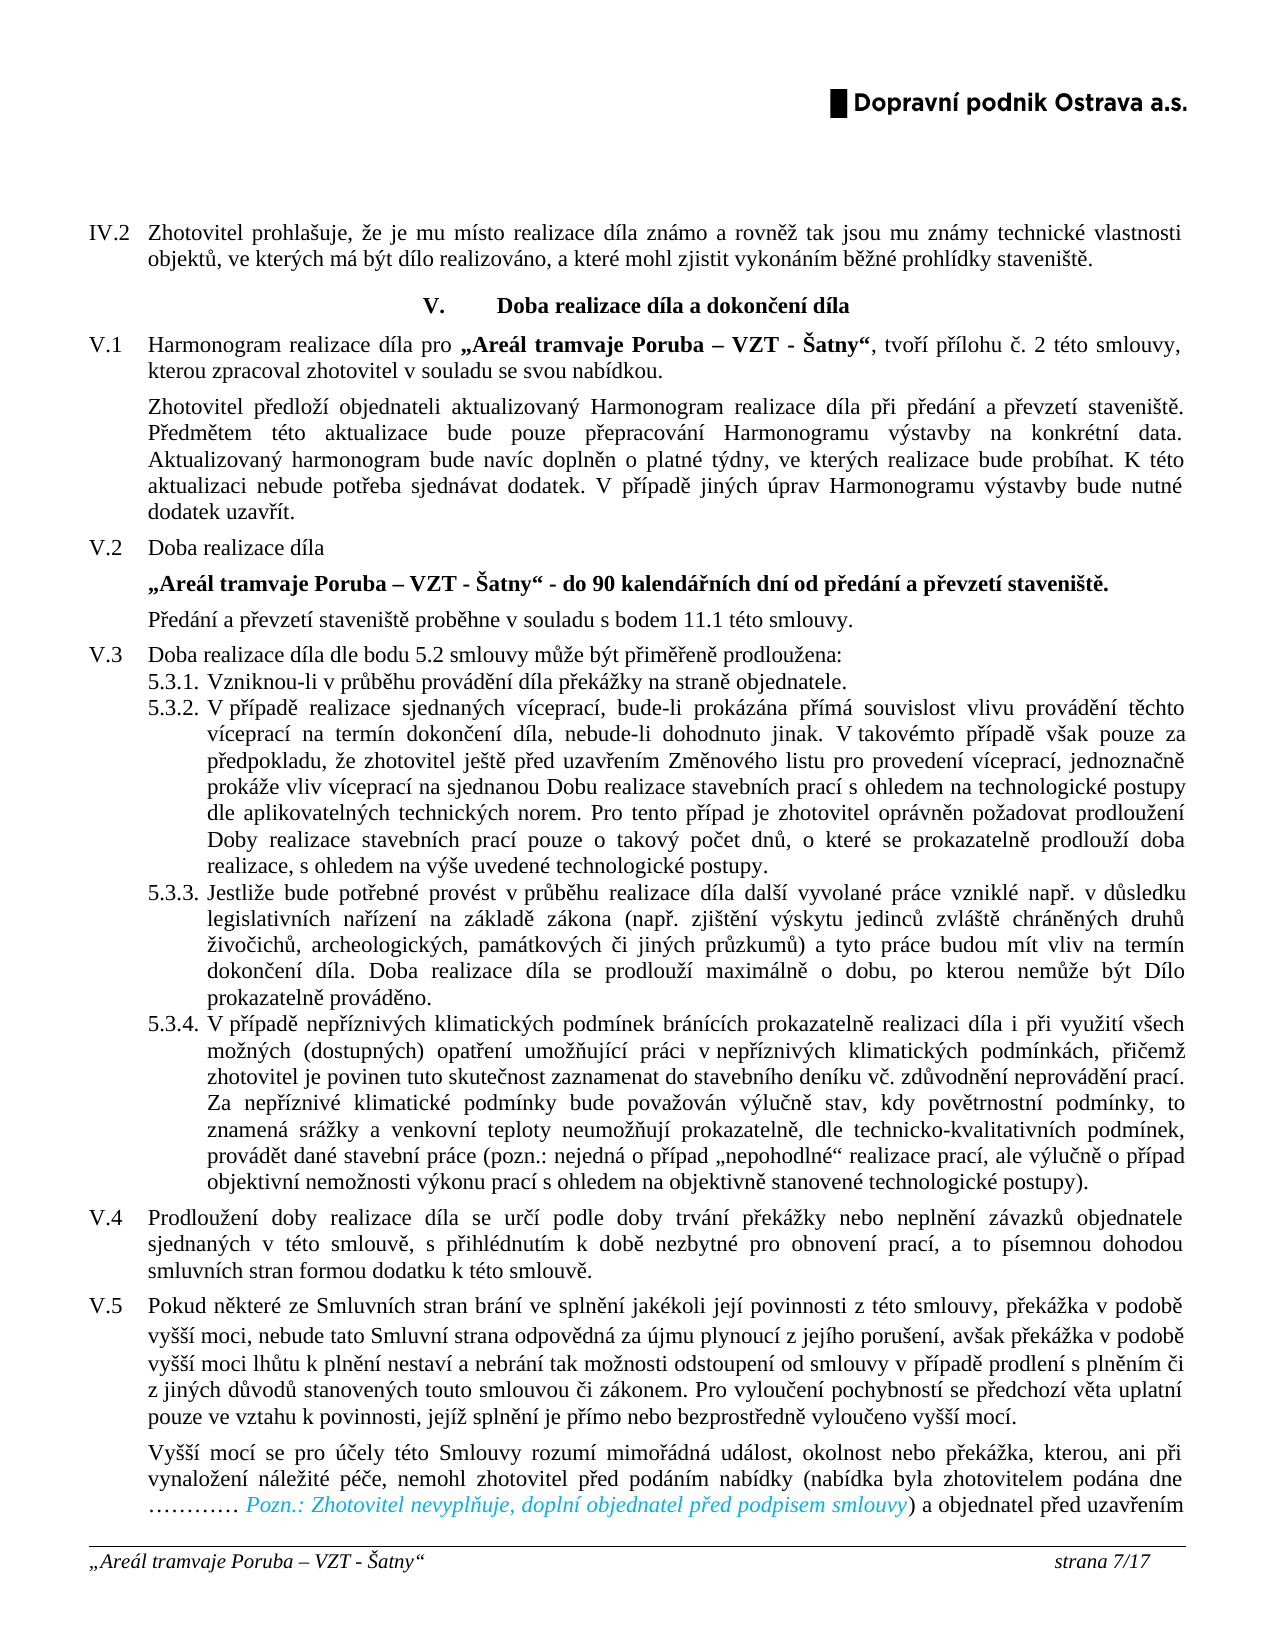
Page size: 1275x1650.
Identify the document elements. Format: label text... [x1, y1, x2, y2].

list Doba realizace díla [89, 534, 1184, 561]
list Jestliže bude potřebné provést v průběhu realizace díla další vyvolané práce vzniklé např. v důsledku legislativních nařízení na základě zákona (např. zjištění výskytu jedinců zvláště chráněných druhů živočichů, archeologických, památkových či jiných průzkumů) a tyto práce budou mít vliv na termín dokončení díla. Doba realizace díla se prodlouží maximálně o dobu, po kterou nemůže být Dílo prokazatelně prováděno. [148, 878, 1186, 1010]
picture [830, 89, 1187, 118]
list Pokud některé ze Smluvních stran brání ve splnění jakékoli její povinnosti z této smlouvy, překážka v podobě vyšší moci, nebude tato Smluvní strana odpovědná za újmu plynoucí z jejího porušení, avšak překážka v podobě vyšší moci lhůtu k plnění nestaví a nebrání tak možnosti odstoupení od smlouvy v případě prodlení s plněním či z jiných důvodů stanovených touto smlouvou či zákonem. Pro vyloučení pochybností se předchozí věta uplatní pouze ve vztahu k povinnosti, jejíž splnění je přímo nebo bezprostředně vyloučeno vyšší mocí. [89, 1293, 1184, 1429]
subtitle Doba realizace díla a dokončení díla [89, 292, 1184, 318]
text Předání a převzetí staveniště proběhne v souladu s bodem 11.1 této smlouvy. [148, 606, 1184, 632]
text „Areál tramvaje Poruba – VZT - Šatny“ - do 90 kalendářních dní od předání a převzetí staveniště. [148, 570, 1184, 596]
list Harmonogram realizace díla pro „Areál tramvaje Poruba – VZT - Šatny“, tvoří přílohu č. 2 této smlouvy, kterou zpracoval zhotovitel v souladu se svou nabídkou. [89, 331, 1181, 384]
list V případě realizace sjednaných víceprací, bude-li prokázána přímá souvislost vlivu provádění těchto víceprací na termín dokončení díla, nebude-li dohodnuto jinak. V takovémto případě však pouze za předpokladu, že zhotovitel ještě před uzavřením Změnového listu pro provedení víceprací, jednoznačně prokáže vliv víceprací na sjednanou Dobu realizace stavebních prací s ohledem na technologické postupy dle aplikovatelných technických norem. Pro tento případ je zhotovitel oprávněn požadovat prodloužení Doby realizace stavebních prací pouze o takový počet dnů, o které se prokazatelně prodlouží doba realizace, s ohledem na výše uvedené technologické postupy. [148, 694, 1186, 878]
list Zhotovitel prohlašuje, že je mu místo realizace díla známo a rovněž tak jsou mu známy technické vlastnosti objektů, ve kterých má být dílo realizováno, a které mohl zjistit vykonáním běžné prohlídky staveniště. [89, 218, 1184, 271]
list Doba realizace díla dle bodu 5.2 smlouvy může být přiměřeně prodloužena: [89, 641, 1184, 668]
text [148, 1439, 1184, 1518]
list Prodloužení doby realizace díla se určí podle doby trvání překážky nebo neplnění závazků objednatele sjednaných v této smlouvě, s přihlédnutím k době nezbytné pro obnovení prací, a to písemnou dohodou smluvních stran formou dodatku k této smlouvě. [89, 1204, 1184, 1283]
text Zhotovitel předloží objednateli aktualizovaný Harmonogram realizace díla při předání a převzetí staveniště. Předmětem této aktualizace bude pouze přepracování Harmonogramu výstavby na konkrétní data. Aktualizovaný harmonogram bude navíc doplněn o platné týdny, ve kterých realizace bude probíhat. K této aktualizaci nebude potřeba sjednávat dodatek. V případě jiných úprav Harmonogramu výstavby bude nutné dodatek uzavřít. [148, 393, 1184, 525]
list Vzniknou-li v průběhu provádění díla překážky na straně objednatele. [148, 668, 1186, 694]
list V případě nepříznivých klimatických podmínek bránících prokazatelně realizaci díla i při využití všech možných (dostupných) opatření umožňující práci v nepříznivých klimatických podmínkách, přičemž zhotovitel je povinen tuto skutečnost zaznamenat do stavebního deníku vč. zdůvodnění neprovádění prací. Za nepříznivé klimatické podmínky bude považován výlučně stav, kdy povětrnostní podmínky, to znamená srážky a venkovní teploty neumožňují prokazatelně, dle technicko-kvalitativních podmínek, provádět dané stavební práce (pozn.: nejedná o případ „nepohodlné“ realizace prací, ale výlučně o případ objektivní nemožnosti výkonu prací s ohledem na objektivně stanovené technologické postupy). [148, 1010, 1186, 1195]
